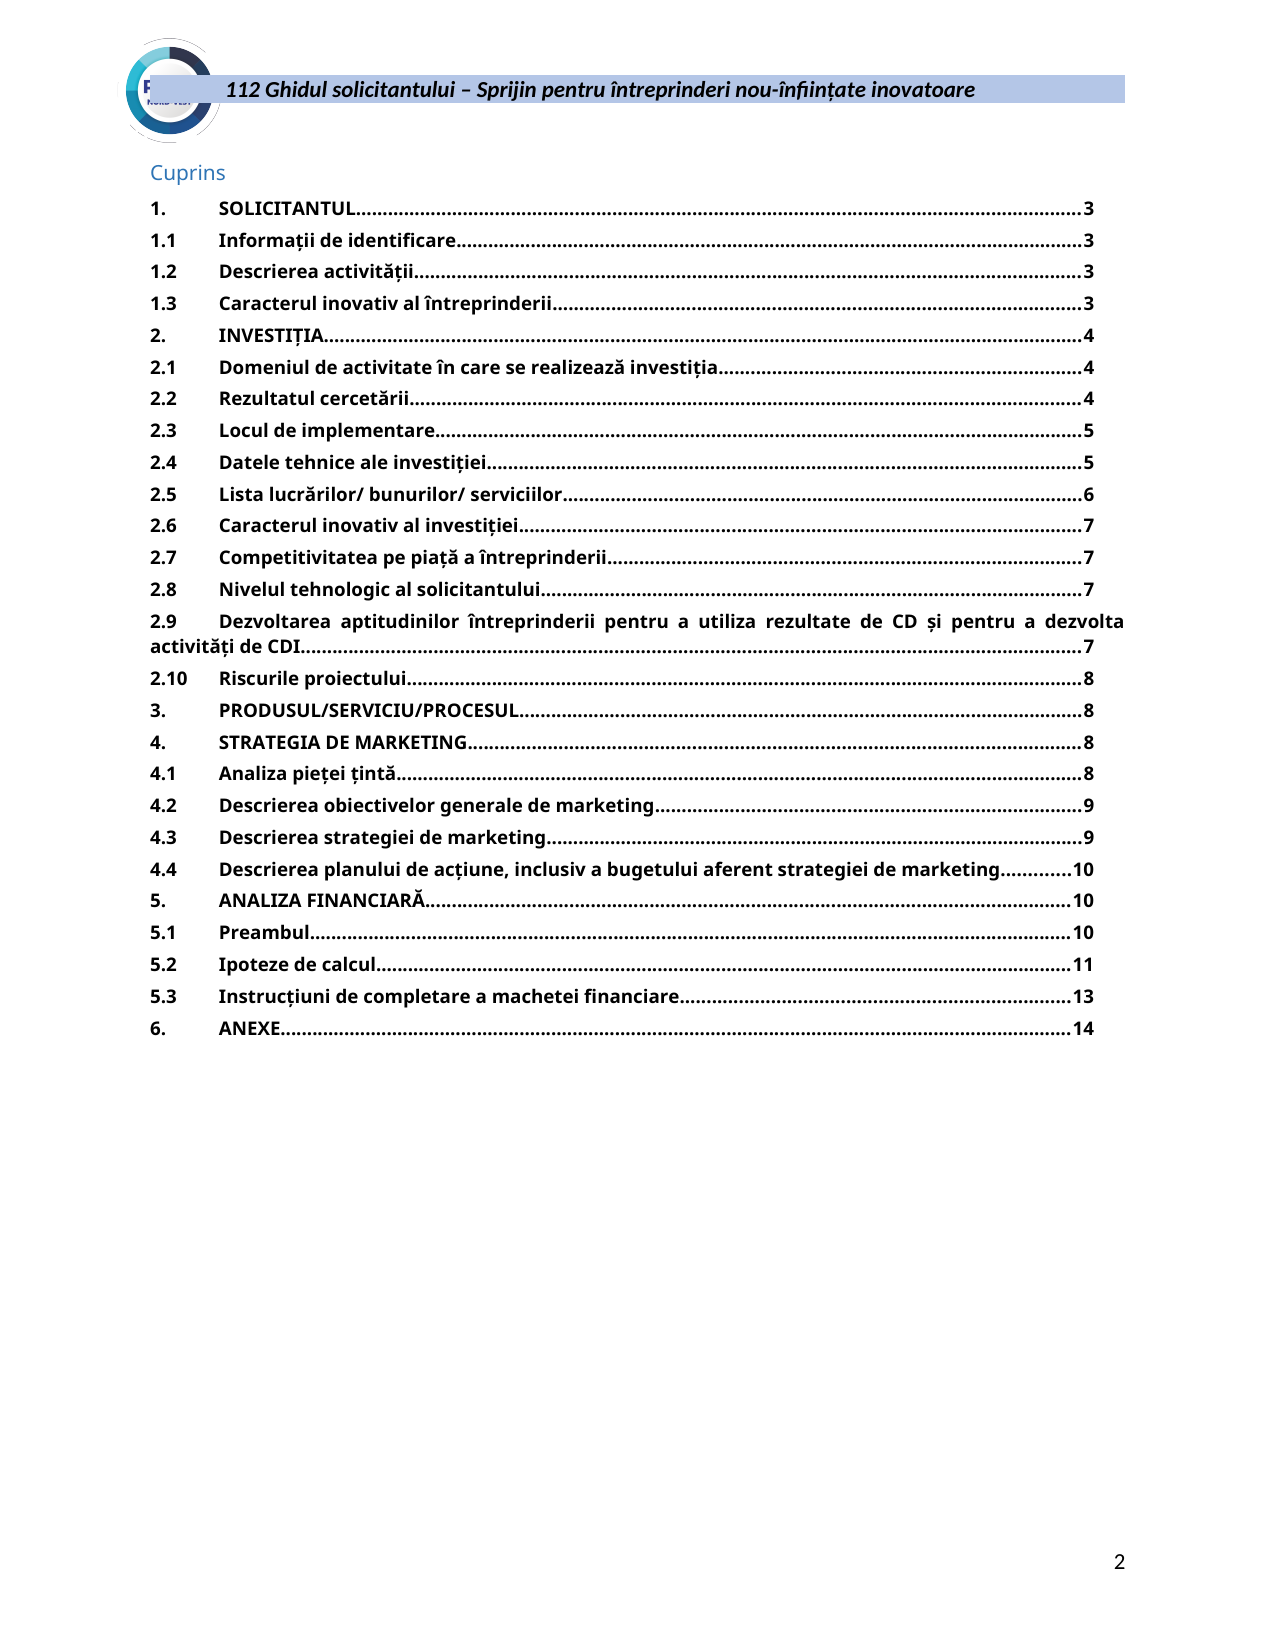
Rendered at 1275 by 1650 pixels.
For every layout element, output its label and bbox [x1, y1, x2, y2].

picture [117, 38, 222, 143]
